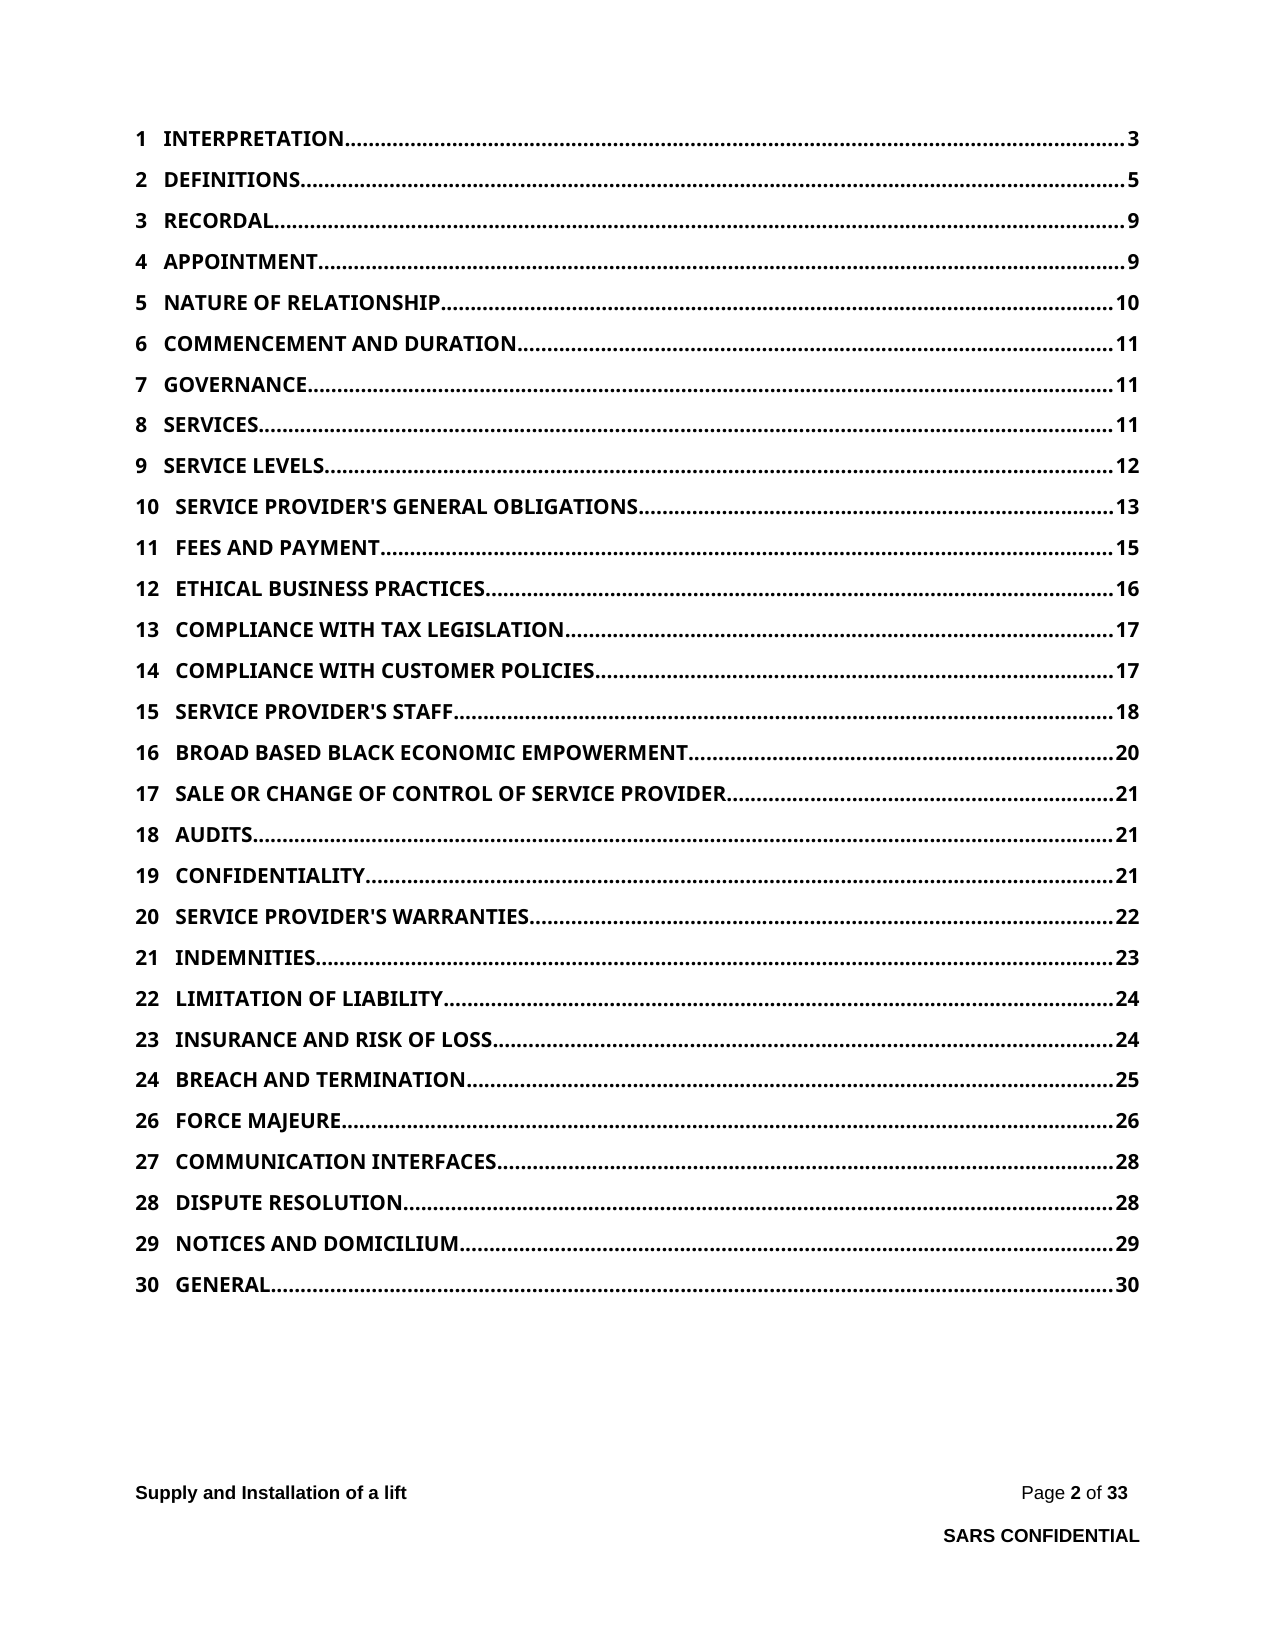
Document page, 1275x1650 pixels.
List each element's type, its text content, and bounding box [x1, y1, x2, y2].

text 4 APPOINTMENT 9 [135, 247, 1140, 275]
text 1 INTERPRETATION 3 [135, 124, 1140, 152]
text 8 SERVICES 11 [135, 411, 1140, 439]
text 11 FEES AND PAYMENT 15 [135, 533, 1140, 562]
text 18 AUDITS 21 [135, 820, 1140, 848]
text 3 RECORDAL 9 [135, 206, 1140, 234]
text 20 SERVICE PROVIDER'S WARRANTIES 22 [135, 902, 1140, 930]
text 16 BROAD BASED BLACK ECONOMIC EMPOWERMENT 20 [135, 738, 1140, 767]
text 19 CONFIDENTIALITY 21 [135, 861, 1140, 889]
text 28 DISPUTE RESOLUTION 28 [135, 1188, 1140, 1217]
text 2 DEFINITIONS 5 [135, 165, 1140, 193]
text 12 ETHICAL BUSINESS PRACTICES 16 [135, 574, 1140, 603]
text 23 INSURANCE AND RISK OF LOSS 24 [135, 1025, 1140, 1053]
text 10 SERVICE PROVIDER'S GENERAL OBLIGATIONS 13 [135, 492, 1140, 521]
text 9 SERVICE LEVELS 12 [135, 452, 1140, 480]
text 13 COMPLIANCE WITH TAX LEGISLATION 17 [135, 615, 1140, 644]
text 27 COMMUNICATION INTERFACES 28 [135, 1147, 1140, 1176]
text 30 GENERAL 30 [135, 1270, 1140, 1299]
text 26 FORCE MAJEURE 26 [135, 1107, 1140, 1135]
text 17 SALE OR CHANGE OF CONTROL OF SERVICE PROVIDER 21 [135, 779, 1140, 807]
text 21 INDEMNITIES 23 [135, 943, 1140, 971]
text 6 COMMENCEMENT AND DURATION 11 [135, 329, 1140, 357]
text 22 LIMITATION OF LIABILITY 24 [135, 984, 1140, 1012]
text 7 GOVERNANCE 11 [135, 370, 1140, 398]
text 14 COMPLIANCE WITH CUSTOMER POLICIES 17 [135, 656, 1140, 685]
text 24 BREACH AND TERMINATION 25 [135, 1066, 1140, 1094]
text 29 NOTICES AND DOMICILIUM 29 [135, 1229, 1140, 1258]
text 15 SERVICE PROVIDER'S STAFF 18 [135, 697, 1140, 726]
text 5 NATURE OF RELATIONSHIP 10 [135, 288, 1140, 316]
